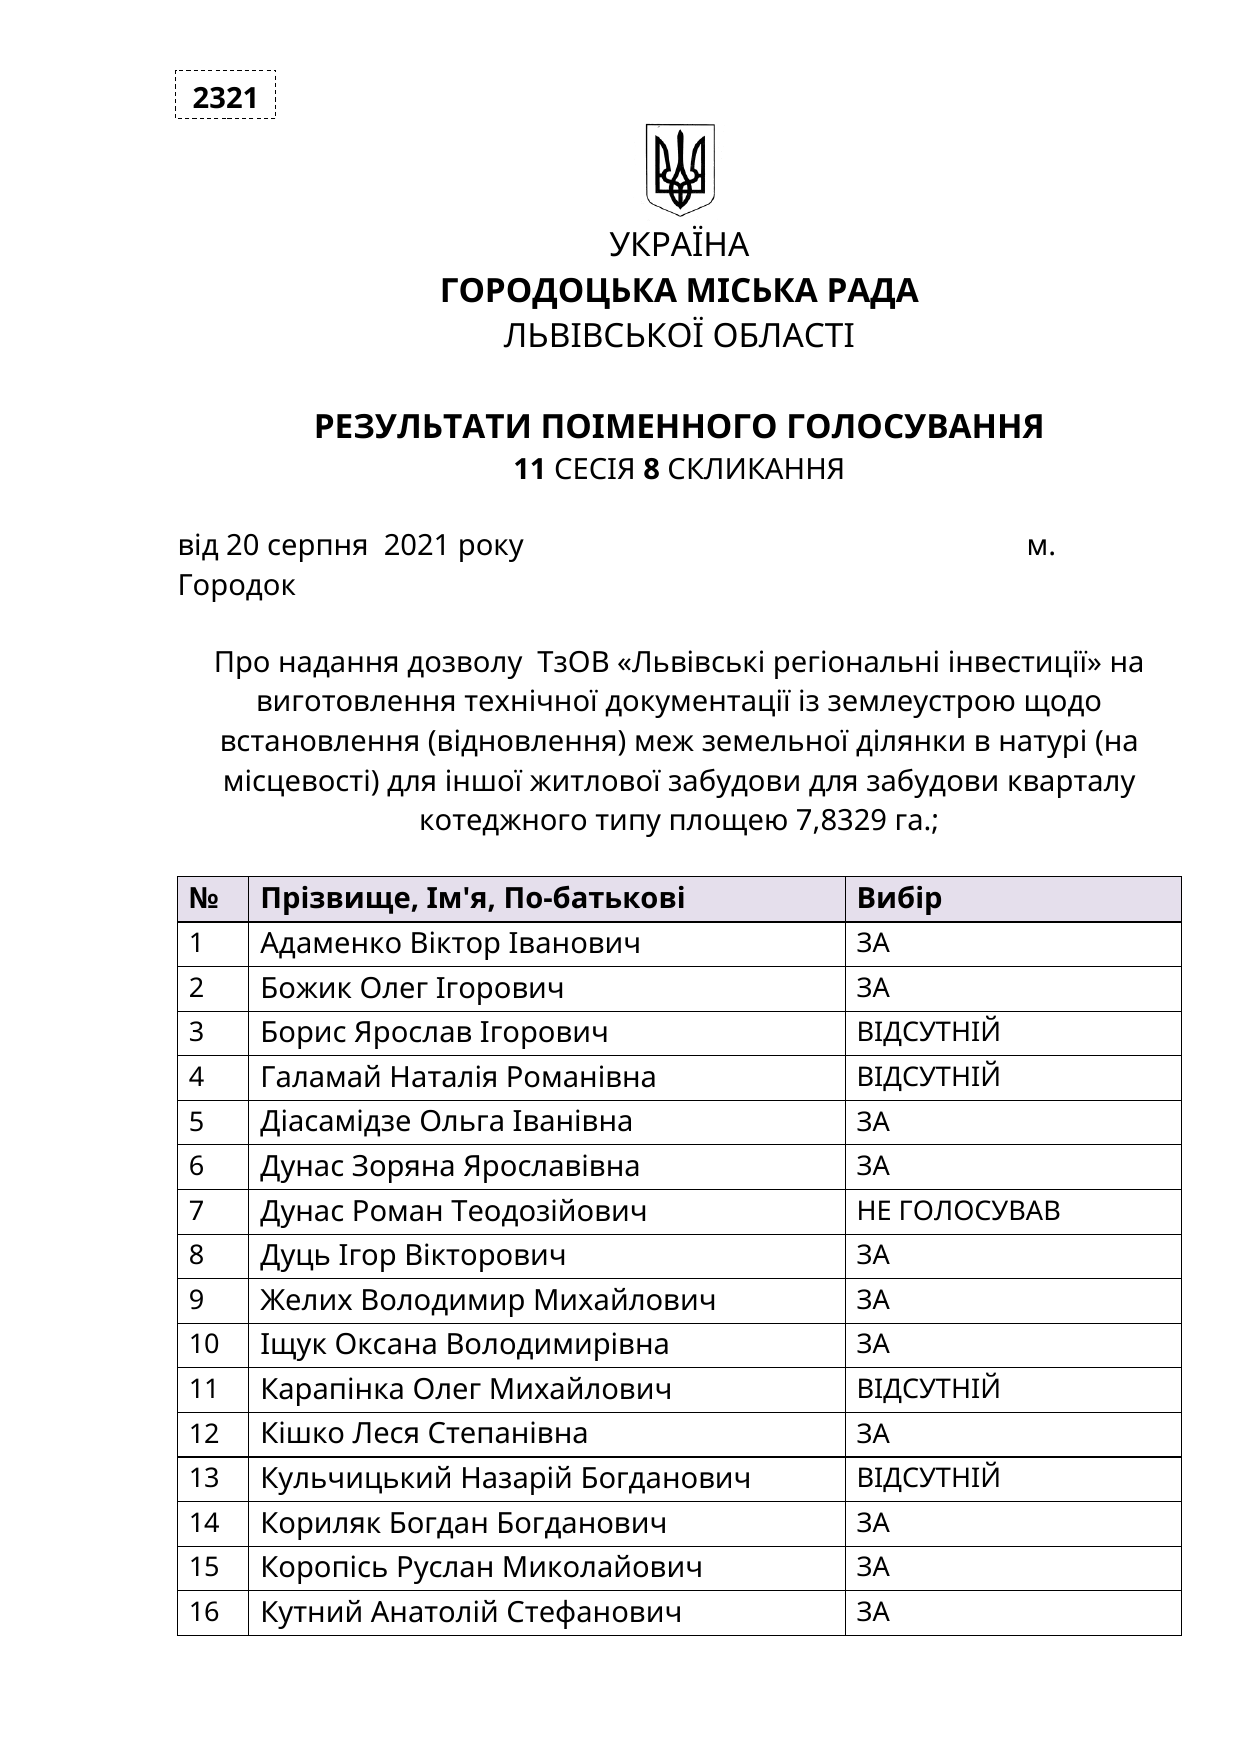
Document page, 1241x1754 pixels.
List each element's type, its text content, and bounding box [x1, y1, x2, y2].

table_cell 9 [178, 1279, 248, 1323]
table_header Прізвище, Ім'я, По-батькові [249, 877, 845, 921]
table_cell Борис Ярослав Ігорович [249, 1012, 845, 1055]
table_cell 2 [178, 967, 248, 1011]
table_cell ЗА [846, 1235, 1181, 1278]
table_header Вибір [846, 877, 1181, 921]
table_cell 1 [178, 923, 248, 966]
table_cell ЗА [846, 1547, 1181, 1590]
table_cell Кутний Анатолій Стефанович [249, 1591, 845, 1635]
table_cell 14 [178, 1502, 248, 1546]
table_cell Дунас Роман Теодозійович [249, 1190, 845, 1233]
table_cell ВІДСУТНІЙ [846, 1458, 1181, 1501]
table_cell Дунас Зоряна Ярославівна [249, 1145, 845, 1189]
table_cell ЗА [846, 1324, 1181, 1367]
table_cell 3 [178, 1012, 248, 1055]
table_cell ЗА [846, 1101, 1181, 1144]
text Про надання дозволу ТзОВ «Львівські регіональні інвестиції» на виготовлення технічної документації із землеустрою щодо встановлення (відновлення) меж земельної ділянки в натурі (на місцевості) для іншої житлової забудови для забудови кварталу котеджного типу площею 7,8329 га.; [177, 641, 1181, 839]
table_cell 12 [178, 1413, 248, 1456]
picture [633, 118, 726, 221]
table_cell ЗА [846, 923, 1181, 966]
text 11 СЕСІЯ 8 СКЛИКАННЯ [177, 448, 1181, 488]
table_cell 10 [178, 1324, 248, 1367]
text від 20 серпня 2021 року м. Городок [177, 525, 1181, 604]
table_cell Карапінка Олег Михайлович [249, 1368, 845, 1412]
table_cell НЕ ГОЛОСУВАВ [846, 1190, 1181, 1233]
table_cell Кульчицький Назарій Богданович [249, 1458, 845, 1501]
table_cell ЗА [846, 1145, 1181, 1189]
table_cell Кішко Леся Степанівна [249, 1413, 845, 1456]
table_cell ВІДСУТНІЙ [846, 1056, 1181, 1100]
table_cell Іщук Оксана Володимирівна [249, 1324, 845, 1367]
table_cell 11 [178, 1368, 248, 1412]
table_cell Желих Володимир Михайлович [249, 1279, 845, 1323]
table_cell ЗА [846, 1279, 1181, 1323]
text ЛЬВІВСЬКОЇ ОБЛАСТІ [177, 312, 1181, 357]
text ГОРОДОЦЬКА МІСЬКА РАДА [177, 266, 1181, 312]
table_cell Дуць Ігор Вікторович [249, 1235, 845, 1278]
table_cell 7 [178, 1190, 248, 1233]
table_cell 13 [178, 1458, 248, 1501]
table_cell 6 [178, 1145, 248, 1189]
table_cell ЗА [846, 1413, 1181, 1456]
table_cell Кориляк Богдан Богданович [249, 1502, 845, 1546]
table_cell Діасамідзе Ольга Іванівна [249, 1101, 845, 1144]
text УКРАЇНА [177, 221, 1181, 266]
table_cell Галамай Наталія Романівна [249, 1056, 845, 1100]
table_cell ВІДСУТНІЙ [846, 1012, 1181, 1055]
table_cell Коропісь Руслан Миколайович [249, 1547, 845, 1590]
table_cell ЗА [846, 1502, 1181, 1546]
table_cell ЗА [846, 967, 1181, 1011]
table_cell Адаменко Віктор Іванович [249, 923, 845, 966]
table_cell 16 [178, 1591, 248, 1635]
table_cell Божик Олег Ігорович [249, 967, 845, 1011]
table_cell 8 [178, 1235, 248, 1278]
table_cell ЗА [846, 1591, 1181, 1635]
table_cell 15 [178, 1547, 248, 1590]
table_cell ВІДСУТНІЙ [846, 1368, 1181, 1412]
table_cell 5 [178, 1101, 248, 1144]
table_cell 4 [178, 1056, 248, 1100]
text РЕЗУЛЬТАТИ ПОІМЕННОГО ГОЛОСУВАННЯ [177, 403, 1181, 448]
table_header № [178, 877, 248, 921]
